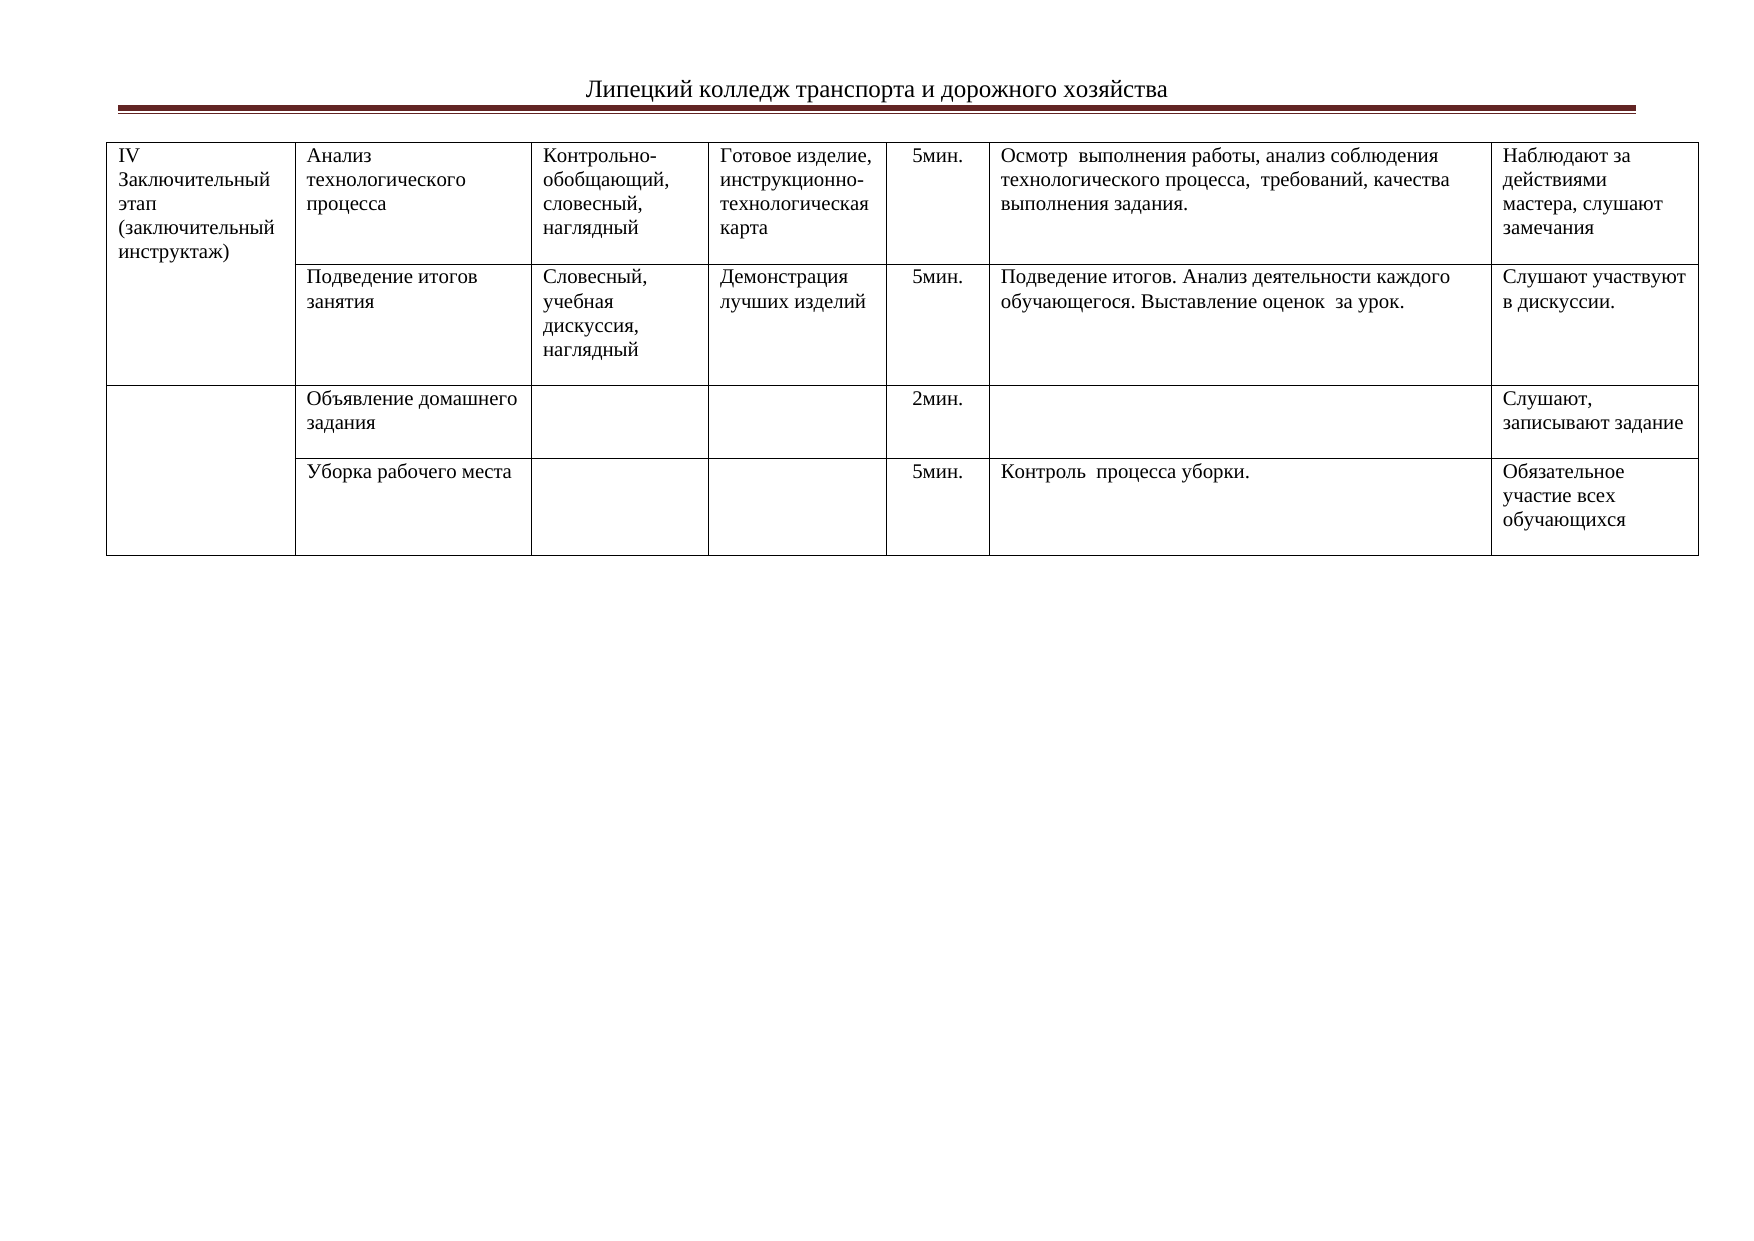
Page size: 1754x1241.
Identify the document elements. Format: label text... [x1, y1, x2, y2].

table_cell Слушают участвуют в дискуссии. [1492, 265, 1698, 385]
table_cell 2мин. [887, 386, 989, 458]
table_cell Готовое изделие, инструкционно- технологическая карта [709, 143, 886, 263]
table_cell Объявление домашнего задания [296, 386, 531, 458]
table_cell [709, 459, 886, 555]
table_cell Обязательное участие всех обучающихся [1492, 459, 1698, 555]
table_cell 5мин. [887, 265, 989, 385]
table_cell Осмотр выполнения работы, анализ соблюдения технологического процесса, требований, качества выполнения задания. [990, 143, 1491, 263]
table_cell IV Заключительный этап (заключительный инструктаж) [107, 143, 295, 385]
table_cell 5мин. [887, 459, 989, 555]
table_cell Подведение итогов занятия [296, 265, 531, 385]
table_cell Слушают, записывают задание [1492, 386, 1698, 458]
table_cell Демонстрация лучших изделий [709, 265, 886, 385]
table_cell [532, 386, 708, 458]
table_cell Словесный, учебная дискуссия, наглядный [532, 265, 708, 385]
table_cell Анализ технологического процесса [296, 143, 531, 263]
table_cell Контрольно-обобщающий, словесный, наглядный [532, 143, 708, 263]
table_cell Наблюдают за действиями мастера, слушают замечания [1492, 143, 1698, 263]
table_cell Подведение итогов. Анализ деятельности каждого обучающегося. Выставление оценок за урок. [990, 265, 1491, 385]
table_cell [532, 459, 708, 555]
table_cell Контроль процесса уборки. [990, 459, 1491, 555]
table_cell [107, 386, 295, 555]
table_cell [709, 386, 886, 458]
table_cell Уборка рабочего места [296, 459, 531, 555]
table_cell 5мин. [887, 143, 989, 263]
table_cell [990, 386, 1491, 458]
